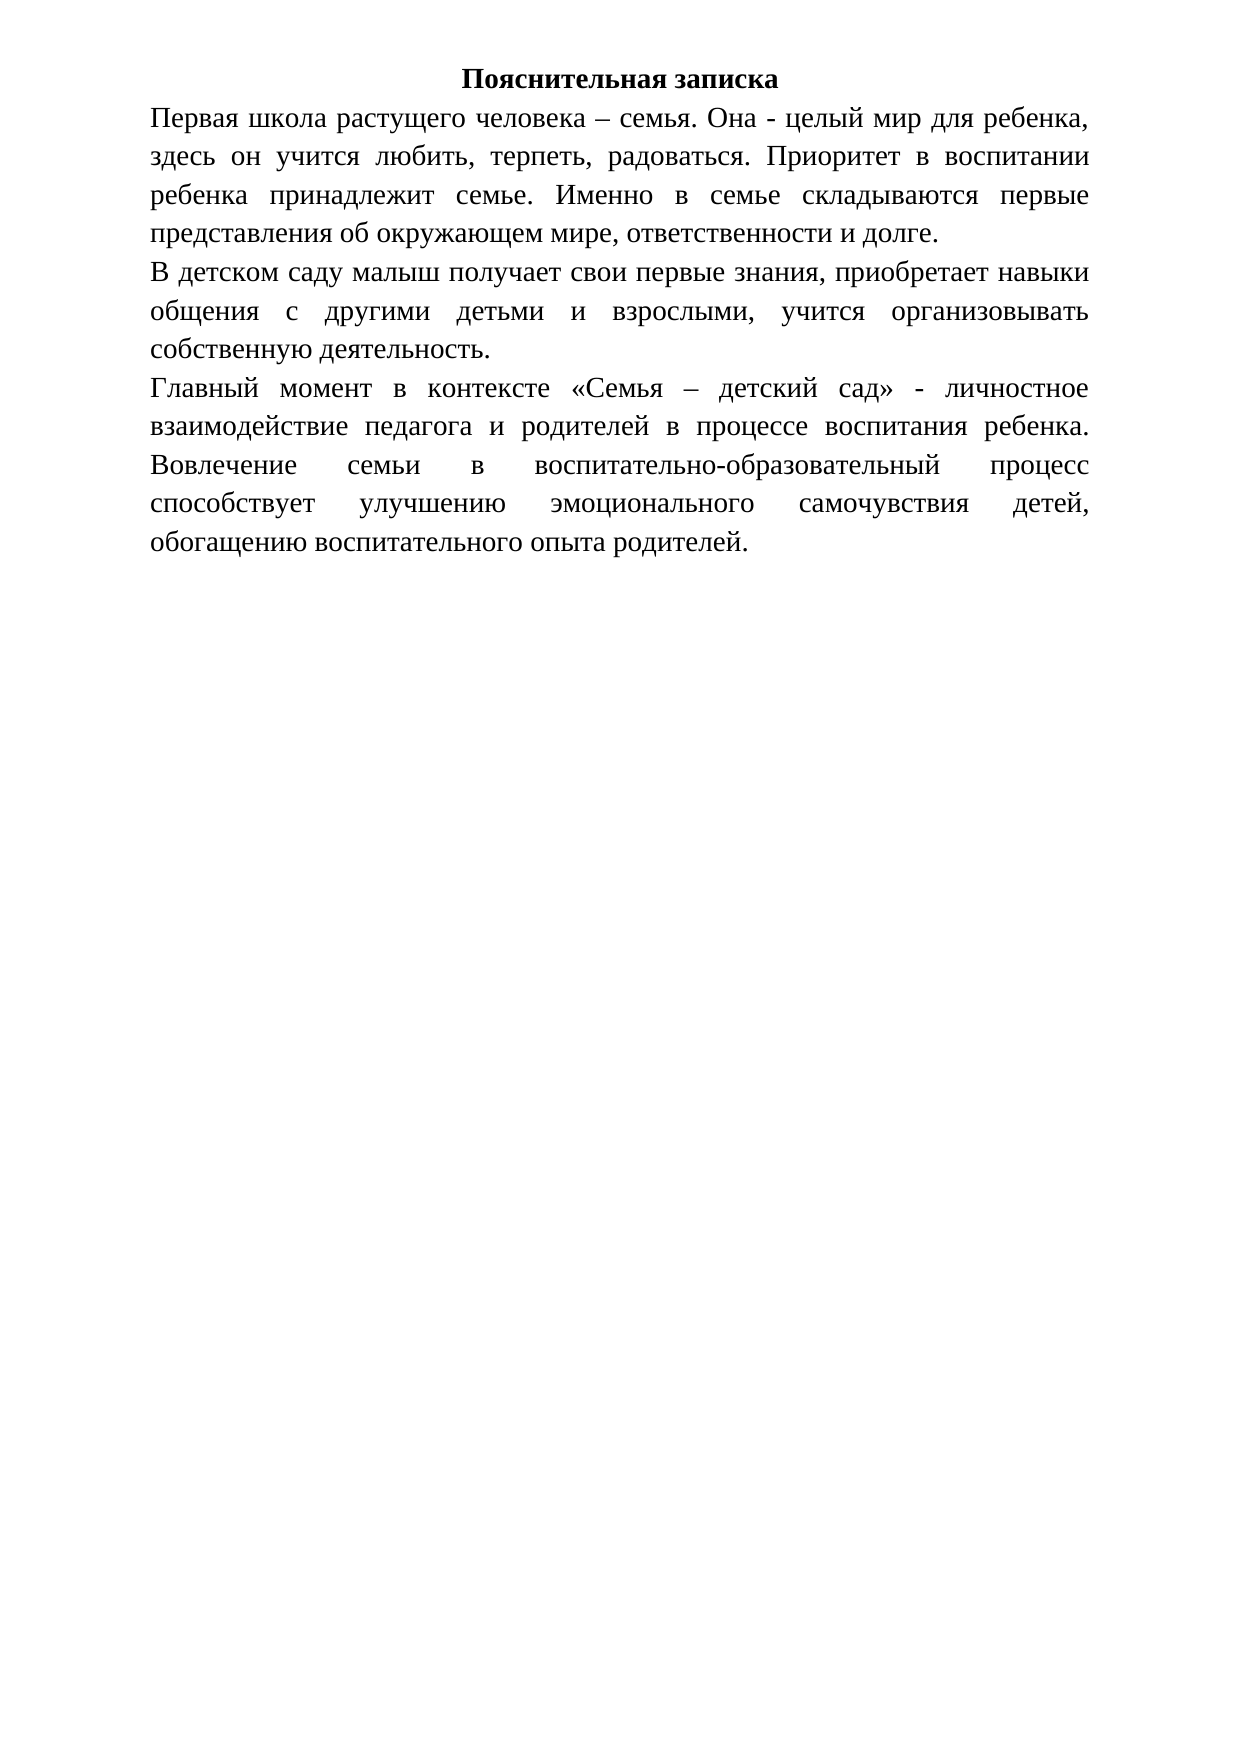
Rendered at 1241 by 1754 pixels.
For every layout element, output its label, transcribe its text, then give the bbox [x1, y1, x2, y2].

text Главный момент в контексте «Семья – детский сад» - личностное взаимодействие педагога и родителей в процессе воспитания ребенка. Вовлечение семьи в воспитательно-образовательный процесс способствует улучшению эмоционального самочувствия детей, обогащению воспитательного опыта родителей. [150, 370, 1090, 557]
text Пояснительная записка [150, 61, 1090, 95]
text В детском саду малыш получает свои первые знания, приобретает навыки общения с другими детьми и взрослыми, учится организовывать собственную деятельность. [150, 254, 1090, 365]
text Первая школа растущего человека – семья. Она - целый мир для ребенка, здесь он учится любить, терпеть, радоваться. Приоритет в воспитании ребенка принадлежит семье. Именно в семье складываются первые представления об окружающем мире, ответственности и долге. [150, 100, 1090, 249]
